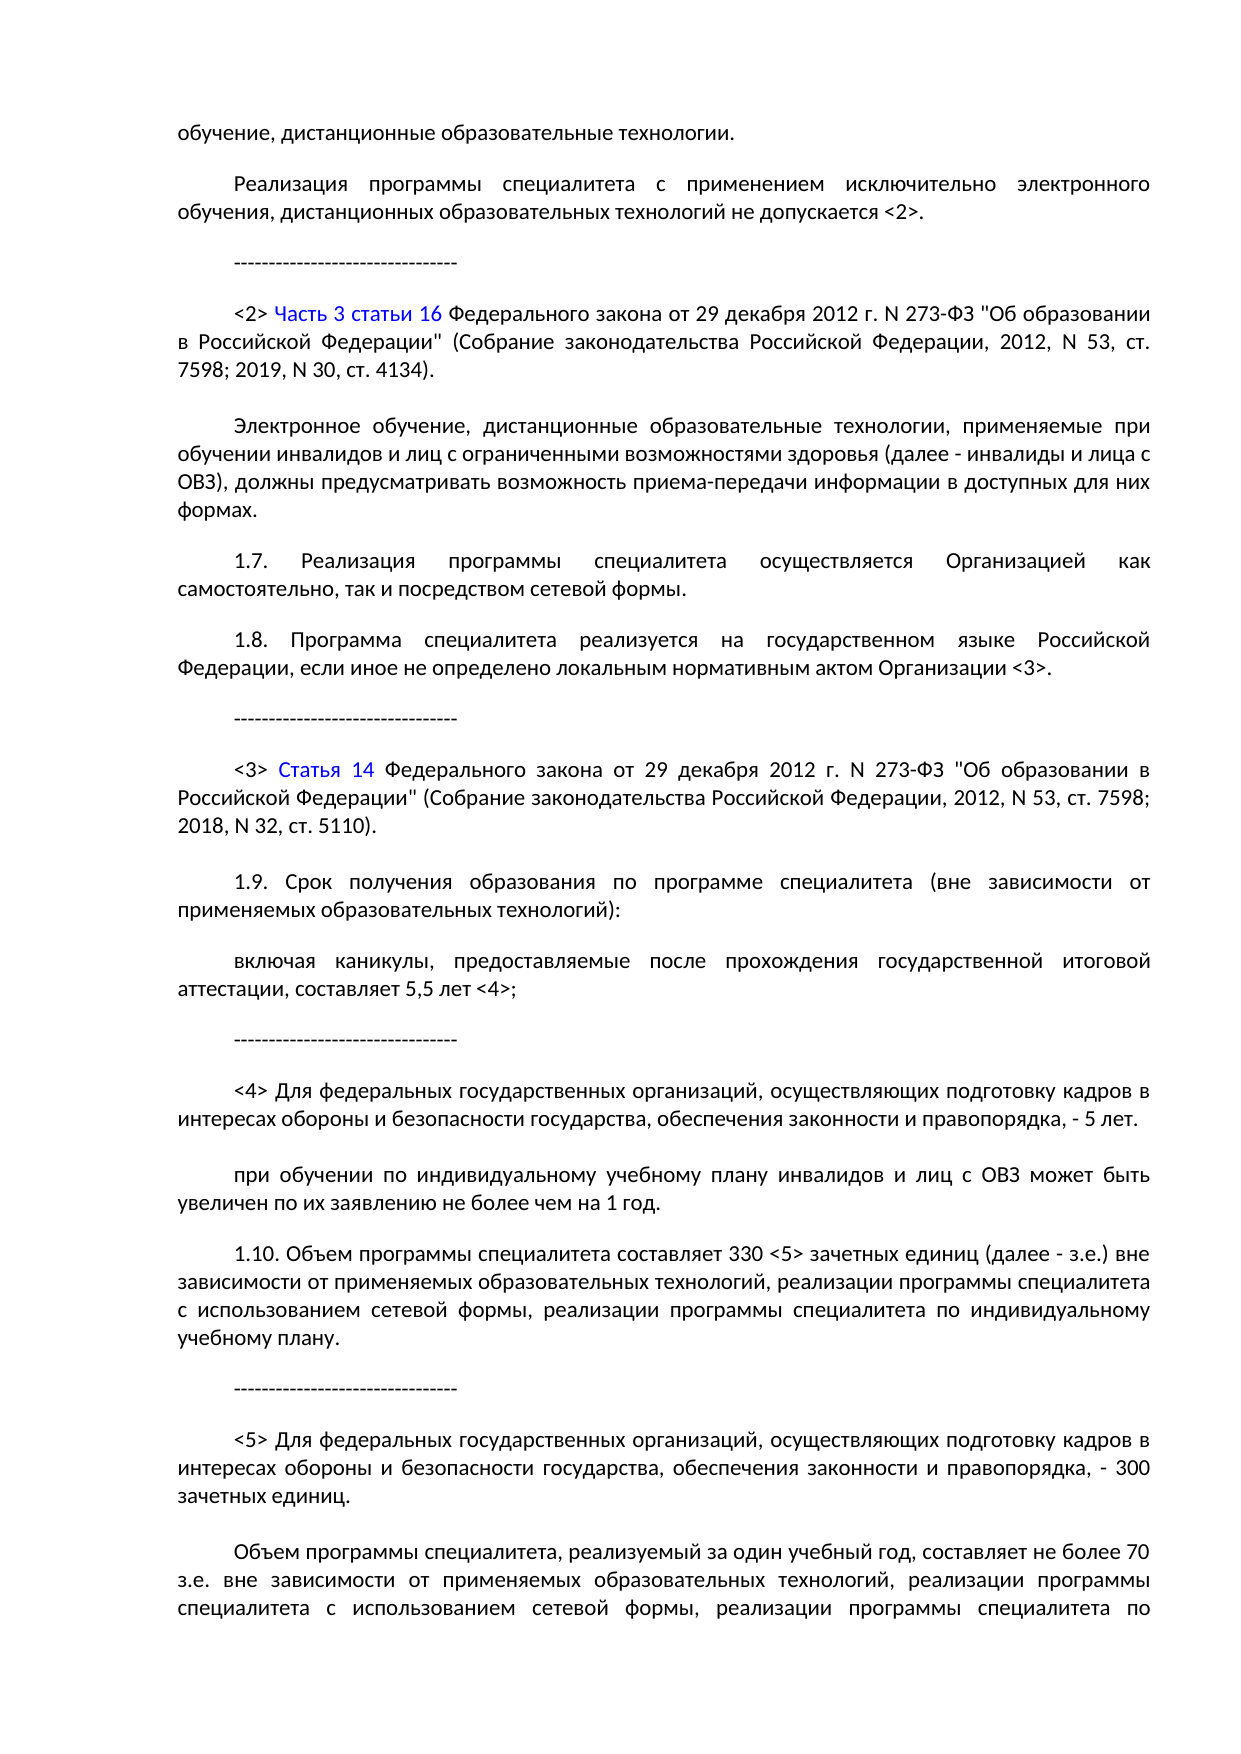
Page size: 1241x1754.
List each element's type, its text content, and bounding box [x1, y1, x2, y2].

text <4> Для федеральных государственных организаций, осуществляющих подготовку кадров в интересах обороны и безопасности государства, обеспечения законности и правопорядка, - 5 лет. [177, 1076, 1152, 1132]
text <5> Для федеральных государственных организаций, осуществляющих подготовку кадров в интересах обороны и безопасности государства, обеспечения законности и правопорядка, - 300 зачетных единиц. [177, 1425, 1152, 1509]
text 1.8. Программа специалитета реализуется на государственном языке Российской Федерации, если иное не определено локальным нормативным актом Организации <3>. [177, 625, 1152, 681]
text 1.9. Срок получения образования по программе специалитета (вне зависимости от применяемых образовательных технологий): [177, 867, 1152, 923]
text -------------------------------- [177, 704, 1152, 732]
text -------------------------------- [177, 1025, 1152, 1053]
text Реализация программы специалитета с применением исключительно электронного обучения, дистанционных образовательных технологий не допускается <2>. [177, 169, 1152, 225]
text Электронное обучение, дистанционные образовательные технологии, применяемые при обучении инвалидов и лиц с ограниченными возможностями здоровья (далее - инвалиды и лица с ОВЗ), должны предусматривать возможность приема-передачи информации в доступных для них формах. [177, 411, 1152, 523]
text 1.7. Реализация программы специалитета осуществляется Организацией как самостоятельно, так и посредством сетевой формы. [177, 546, 1152, 602]
text 1.10. Объем программы специалитета составляет 330 <5> зачетных единиц (далее - з.е.) вне зависимости от применяемых образовательных технологий, реализации программы специалитета с использованием сетевой формы, реализации программы специалитета по индивидуальному учебному плану. [177, 1239, 1152, 1351]
text <3> Статья 14 Федерального закона от 29 декабря 2012 г. N 273-ФЗ "Об образовании в Российской Федерации" (Собрание законодательства Российской Федерации, 2012, N 53, ст. 7598; 2018, N 32, ст. 5110). [177, 755, 1152, 839]
text при обучении по индивидуальному учебному плану инвалидов и лиц с ОВЗ может быть увеличен по их заявлению не более чем на 1 год. [177, 1160, 1152, 1216]
text <2> Часть 3 статьи 16 Федерального закона от 29 декабря 2012 г. N 273-ФЗ "Об образовании в Российской Федерации" (Собрание законодательства Российской Федерации, 2012, N 53, ст. 7598; 2019, N 30, ст. 4134). [177, 299, 1152, 383]
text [177, 118, 1152, 146]
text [177, 1537, 1152, 1621]
text -------------------------------- [177, 1374, 1152, 1402]
text -------------------------------- [177, 248, 1152, 276]
text включая каникулы, предоставляемые после прохождения государственной итоговой аттестации, составляет 5,5 лет <4>; [177, 946, 1152, 1002]
